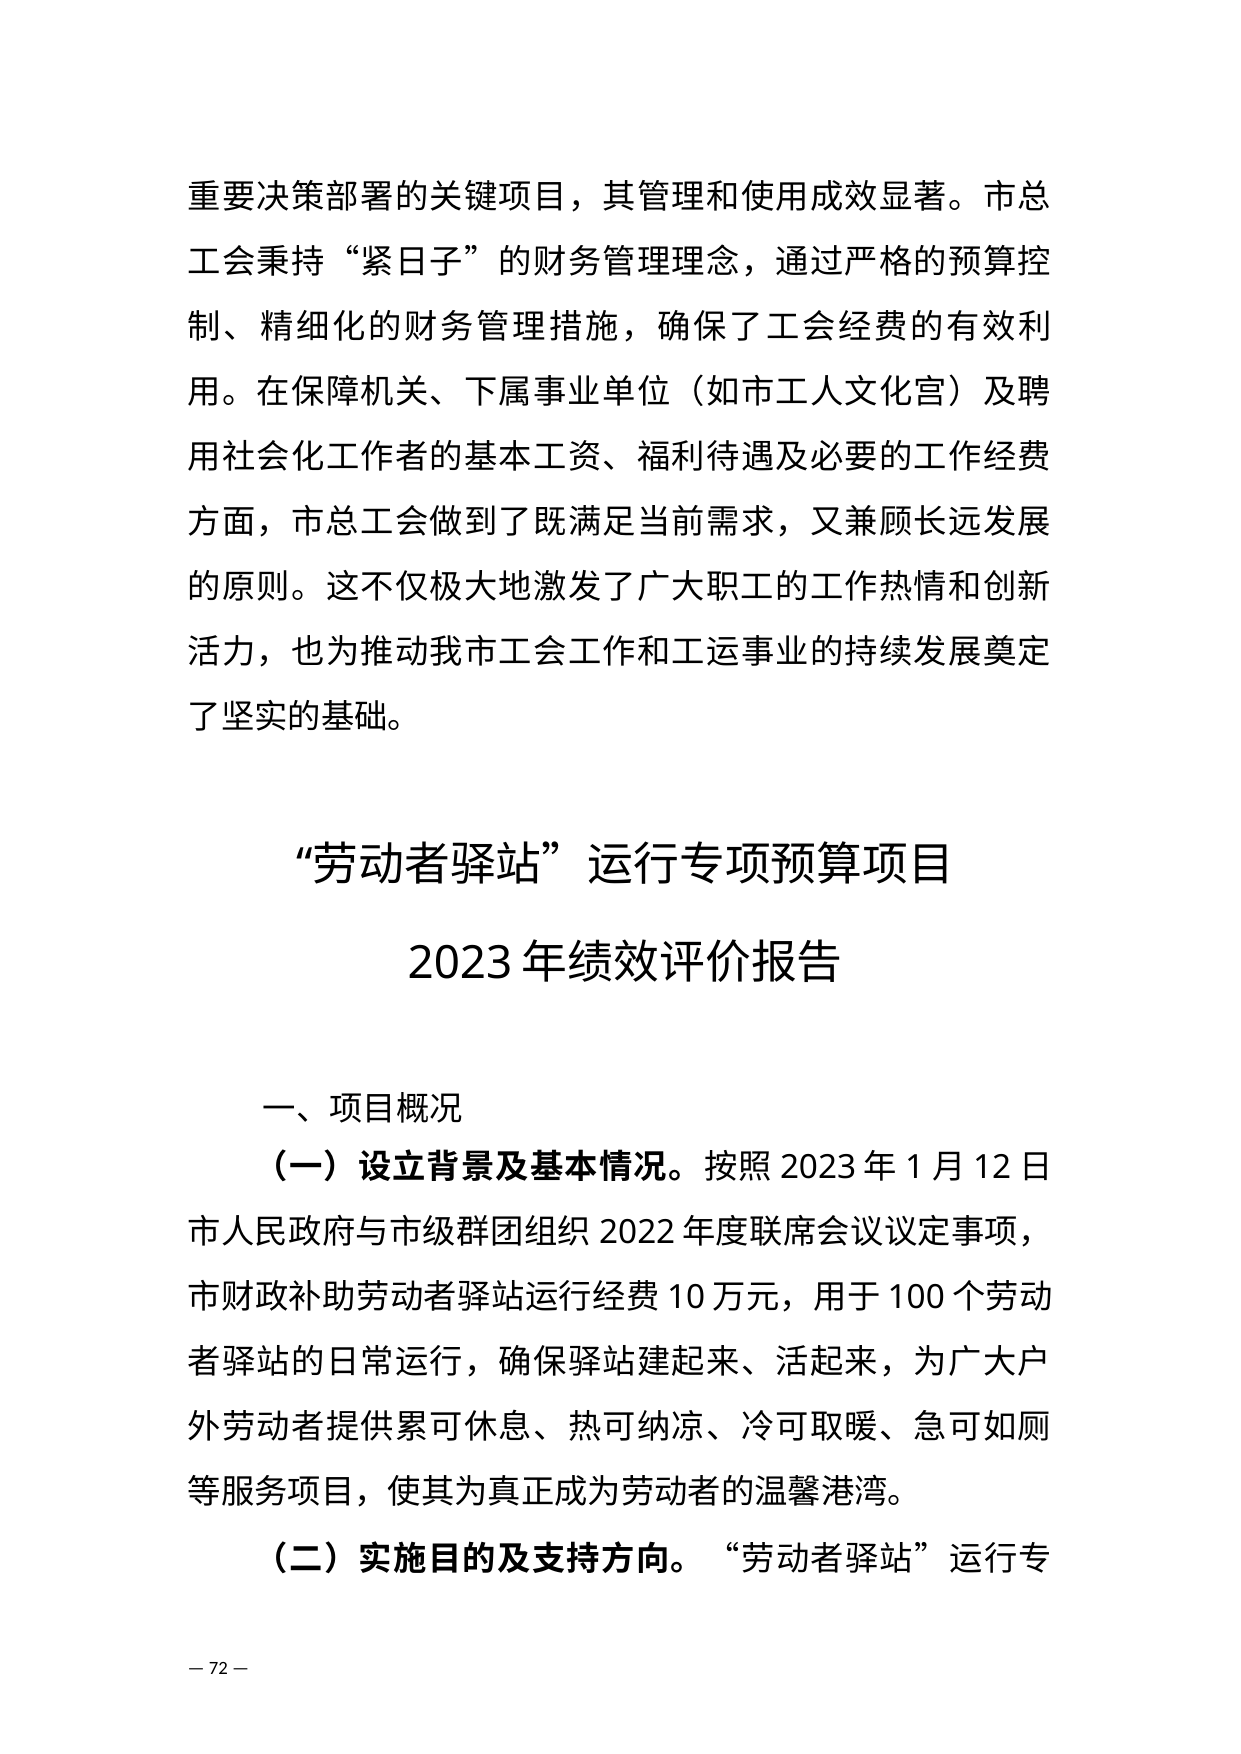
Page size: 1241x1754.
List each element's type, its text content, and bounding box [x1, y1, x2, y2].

text 一、项目概况 [187, 1072, 1062, 1132]
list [187, 1522, 1053, 1582]
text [187, 162, 1053, 747]
text 2023年绩效评价报告 [187, 909, 1062, 1007]
text “劳动者驿站”运行专项预算项目 [187, 812, 1062, 909]
text （一）设立背景及基本情况。按照2023年1月12日市人民政府与市级群团组织2022年度联席会议议定事项，市财政补助劳动者驿站运行经费10万元，用于100个劳动者驿站的日常运行，确保驿站建起来、活起来，为广大户外劳动者提供累可休息、热可纳凉、冷可取暖、急可如厕等服务项目，使其为真正成为劳动者的温馨港湾。 [187, 1132, 1053, 1522]
